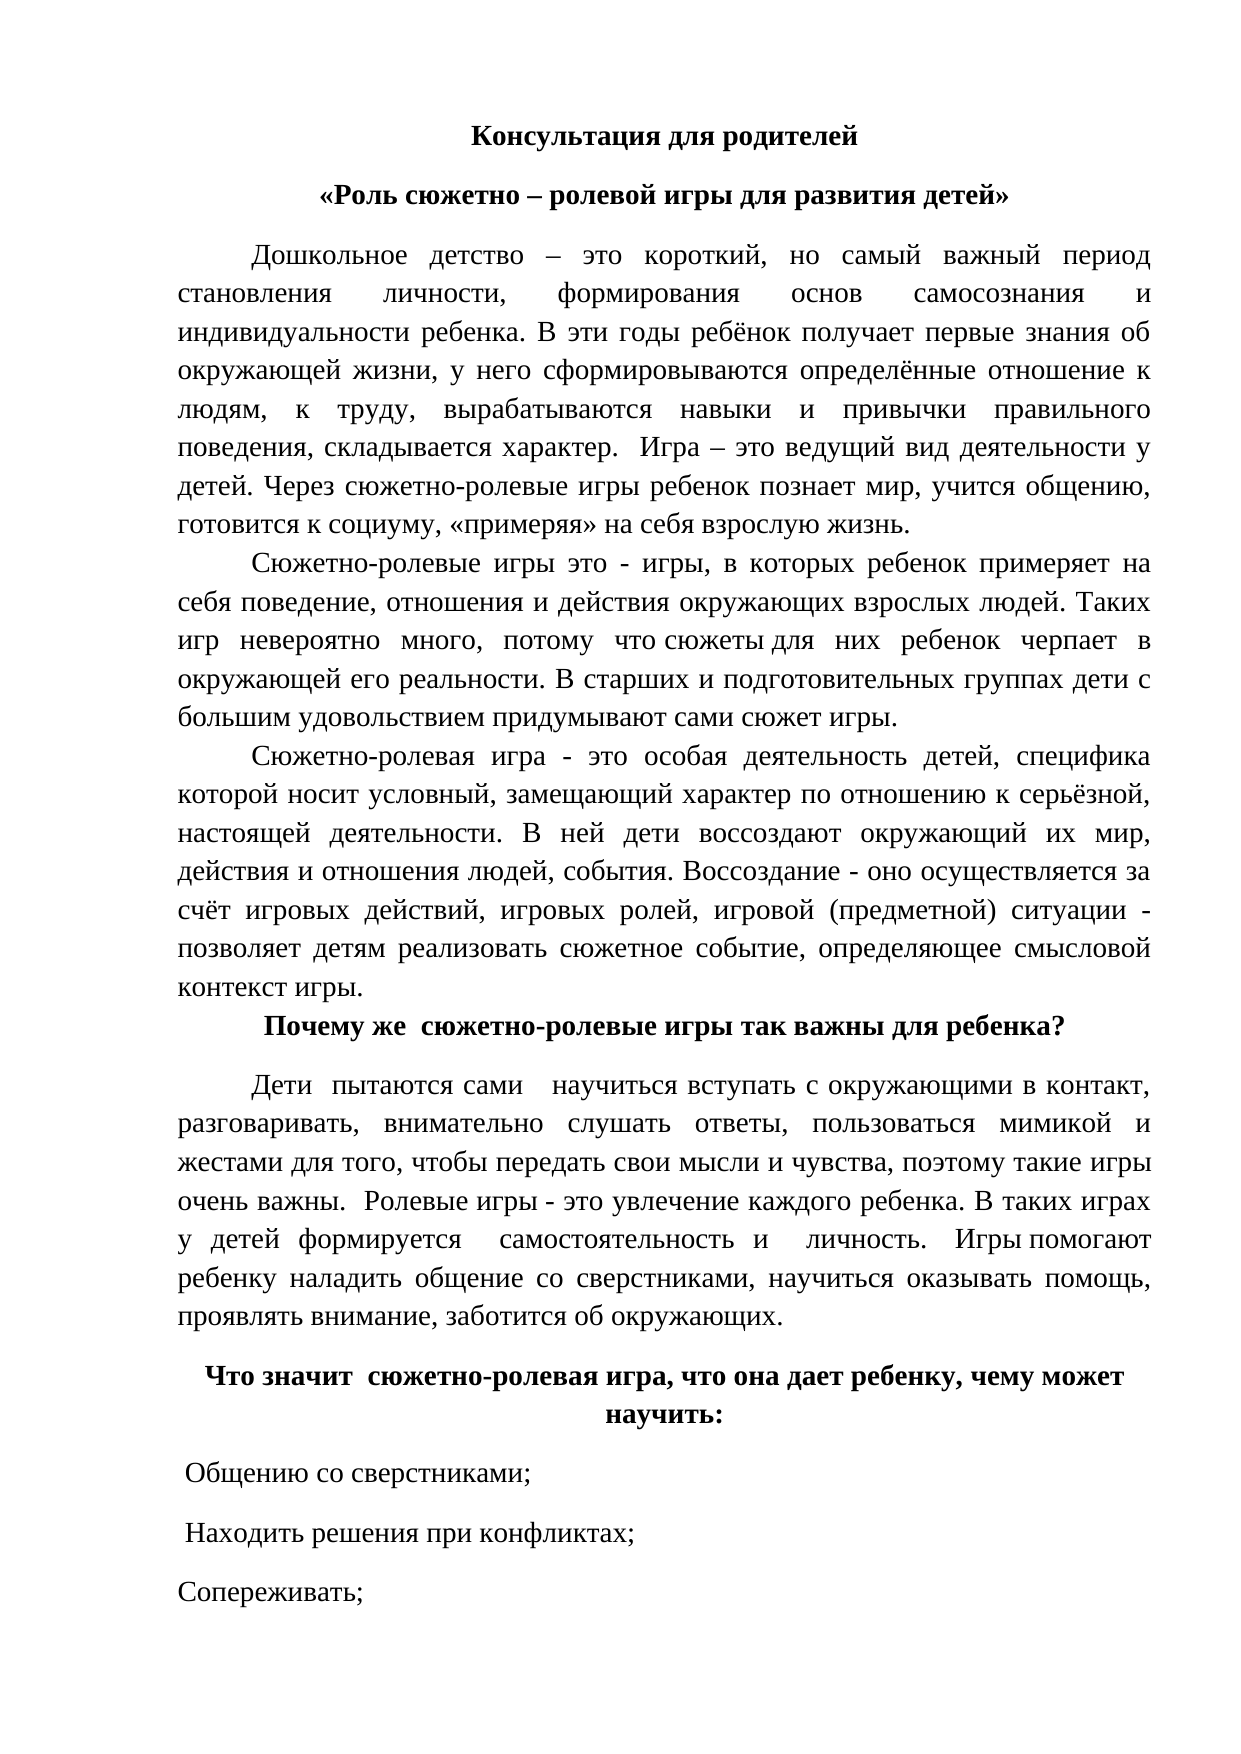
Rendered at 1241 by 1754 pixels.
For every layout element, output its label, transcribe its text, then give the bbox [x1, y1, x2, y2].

text Консультация для родителей [177, 118, 1152, 152]
text «Роль сюжетно – ролевой игры для развития детей» [177, 177, 1152, 211]
text Общению со сверстниками; [177, 1456, 1152, 1489]
text Сюжетно-ролевая игра - это особая деятельность детей, специфика которой носит условный, замещающий характер по отношению к серьёзной, настоящей деятельности. В ней дети воссоздают окружающий их мир, действия и отношения людей, события. Воссоздание - оно осуществляется за счёт игровых действий, игровых ролей, игровой (предметной) ситуации - позволяет детям реализовать сюжетное событие, определяющее смысловой контекст игры. [177, 738, 1152, 1003]
text Дошкольное детство – это короткий, но самый важный период становления личности, формирования основ самосознания и индивидуальности ребенка. В эти годы ребёнок получает первые знания об окружающей жизни, у него сформировываются определённые отношение к людям, к труду, вырабатываются навыки и привычки правильного поведения, складывается характер. Игра – это ведущий вид деятельности у детей. Через сюжетно-ролевые игры ребенок познает мир, учится общению, готовится к социуму, «примеряя» на себя взрослую жизнь. [177, 237, 1152, 540]
text Почему же сюжетно-ролевые игры так важны для ребенка? [177, 1008, 1152, 1041]
text Что значит сюжетно-ролевая игра, что она дает ребенку, чему может научить: [177, 1358, 1152, 1430]
text Дети пытаются сами научиться вступать с окружающими в контакт, разговаривать, внимательно слушать ответы, пользоваться мимикой и жестами для того, чтобы передать свои мысли и чувства, поэтому такие игры очень важны. Ролевые игры - это увлечение каждого ребенка. В таких играх у детей формируется самостоятельность и личность. Игры помогают ребенку наладить общение со сверстниками, научиться оказывать помощь, проявлять внимание, заботится об окружающих. [177, 1067, 1152, 1332]
text Находить решения при конфликтах; [177, 1515, 1152, 1548]
text Сюжетно-ролевые игры это - игры, в которых ребенок примеряет на себя поведение, отношения и действия окружающих взрослых людей. Таких игр невероятно много, потому что сюжеты для них ребенок черпает в окружающей его реальности. В старших и подготовительных группах дети с большим удовольствием придумывают сами сюжет игры. [177, 545, 1152, 733]
text Сопереживать; [177, 1574, 1152, 1608]
